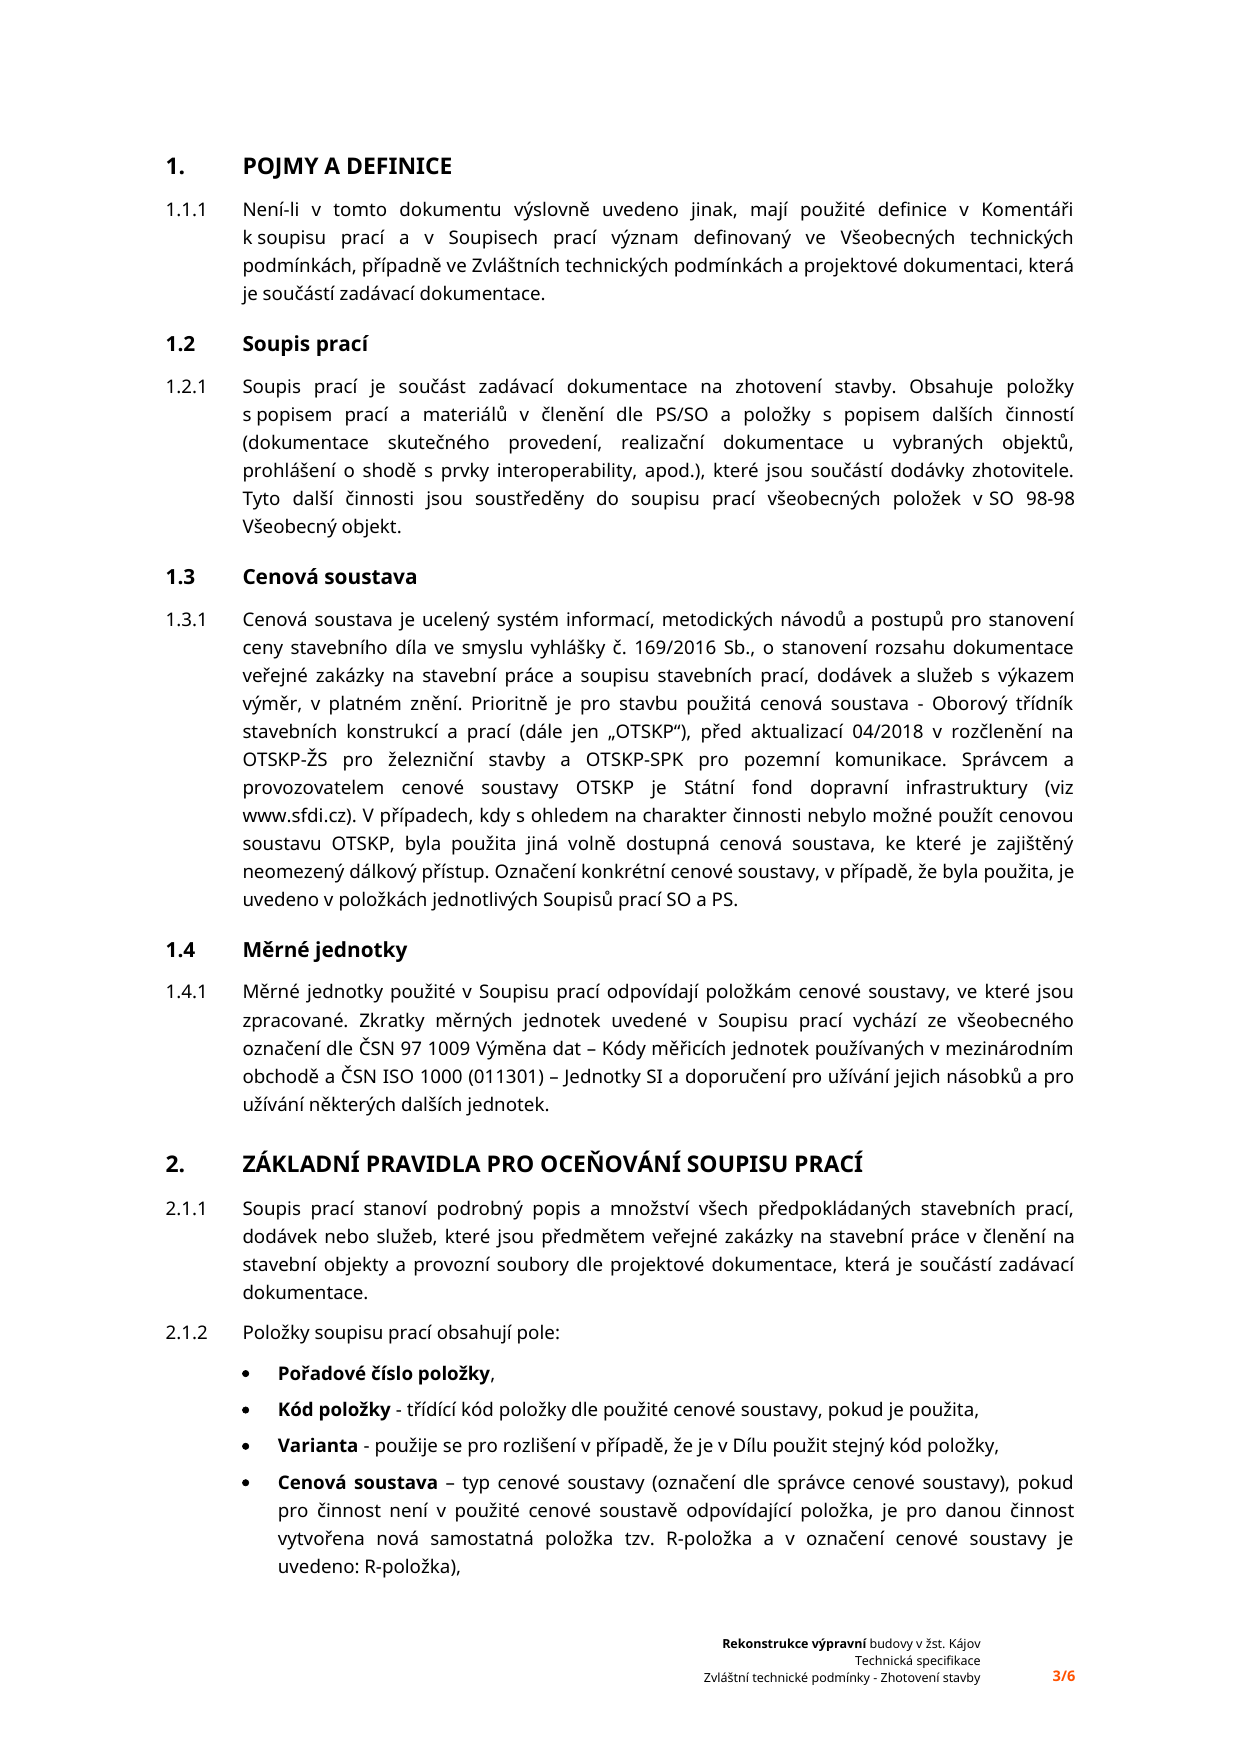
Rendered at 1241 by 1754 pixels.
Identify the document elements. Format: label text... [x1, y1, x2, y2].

text Cenová soustava [165, 562, 1075, 591]
text Cenová soustava – typ cenové soustavy (označení dle správce cenové soustavy), pokud pro činnost není v použité cenové soustavě odpovídající položka, je pro danou činnost vytvořena nová samostatná položka tzv. R-položka a v označení cenové soustavy je uvedeno: R-položka), [242, 1469, 1075, 1579]
text Měrné jednotky [165, 935, 1075, 963]
text Varianta - použije se pro rozlišení v případě, že je v Dílu použit stejný kód položky, [242, 1433, 1075, 1458]
text Cenová soustava je ucelený systém informací, metodických návodů a postupů pro stanovení ceny stavebního díla ve smyslu vyhlášky č. 169/2016 Sb., o stanovení rozsahu dokumentace veřejné zakázky na stavební práce a soupisu stavebních prací, dodávek a služeb s výkazem výměr, v platném znění. Prioritně je pro stavbu použitá cenová soustava - Oborový třídník stavebních konstrukcí a prací (dále jen „OTSKP“), před aktualizací 04/2018 v rozčlenění na OTSKP-ŽS pro železniční stavby a OTSKP-SPK pro pozemní komunikace. Správcem a provozovatelem cenové soustavy OTSKP je Státní fond dopravní infrastruktury (viz www.sfdi.cz). V případech, kdy s ohledem na charakter činnosti nebylo možné použít cenovou soustavu OTSKP, byla použita jiná volně dostupná cenová soustava, ke které je zajištěný neomezený dálkový přístup. Označení konkrétní cenové soustavy, v případě, že byla použita, je uvedeno v položkách jednotlivých Soupisů prací SO a PS. [165, 606, 1075, 912]
text Soupis prací [165, 329, 1075, 358]
text Soupis prací je součást zadávací dokumentace na zhotovení stavby. Obsahuje položky s popisem prací a materiálů v členění dle PS/SO a položky s popisem dalších činností (dokumentace skutečného provedení, realizační dokumentace u vybraných objektů, prohlášení o shodě s prvky interoperability, apod.), které jsou součástí dodávky zhotovitele. Tyto další činnosti jsou soustředěny do soupisu prací všeobecných položek v SO 98-98 Všeobecný objekt. [165, 373, 1075, 539]
text POJMY A DEFINICE [165, 150, 1075, 181]
text ZÁKLADNÍ PRAVIDLA PRO OCEŇOVÁNÍ SOUPISU PRACÍ [165, 1148, 1075, 1179]
text Pořadové číslo položky, [242, 1360, 1075, 1386]
text Soupis prací stanoví podrobný popis a množství všech předpokládaných stavebních prací, dodávek nebo služeb, které jsou předmětem veřejné zakázky na stavební práce v členění na stavební objekty a provozní soubory dle projektové dokumentace, která je součástí zadávací dokumentace. [165, 1195, 1075, 1304]
text Není-li v tomto dokumentu výslovně uvedeno jinak, mají použité definice v Komentáři k soupisu prací a v Soupisech prací význam definovaný ve Všeobecných technických podmínkách, případně ve Zvláštních technických podmínkách a projektové dokumentaci, která je součástí zadávací dokumentace. [165, 197, 1075, 306]
text Položky soupisu prací obsahují pole: [165, 1319, 1075, 1345]
text Měrné jednotky použité v Soupisu prací odpovídají položkám cenové soustavy, ve které jsou zpracované. Zkratky měrných jednotek uvedené v Soupisu prací vychází ze všeobecného označení dle ČSN 97 1009 Výměna dat – Kódy měřicích jednotek používaných v mezinárodním obchodě a ČSN ISO 1000 (011301) – Jednotky SI a doporučení pro užívání jejich násobků a pro užívání některých dalších jednotek. [165, 979, 1075, 1116]
text Kód položky - třídící kód položky dle použité cenové soustavy, pokud je použita, [242, 1396, 1075, 1422]
